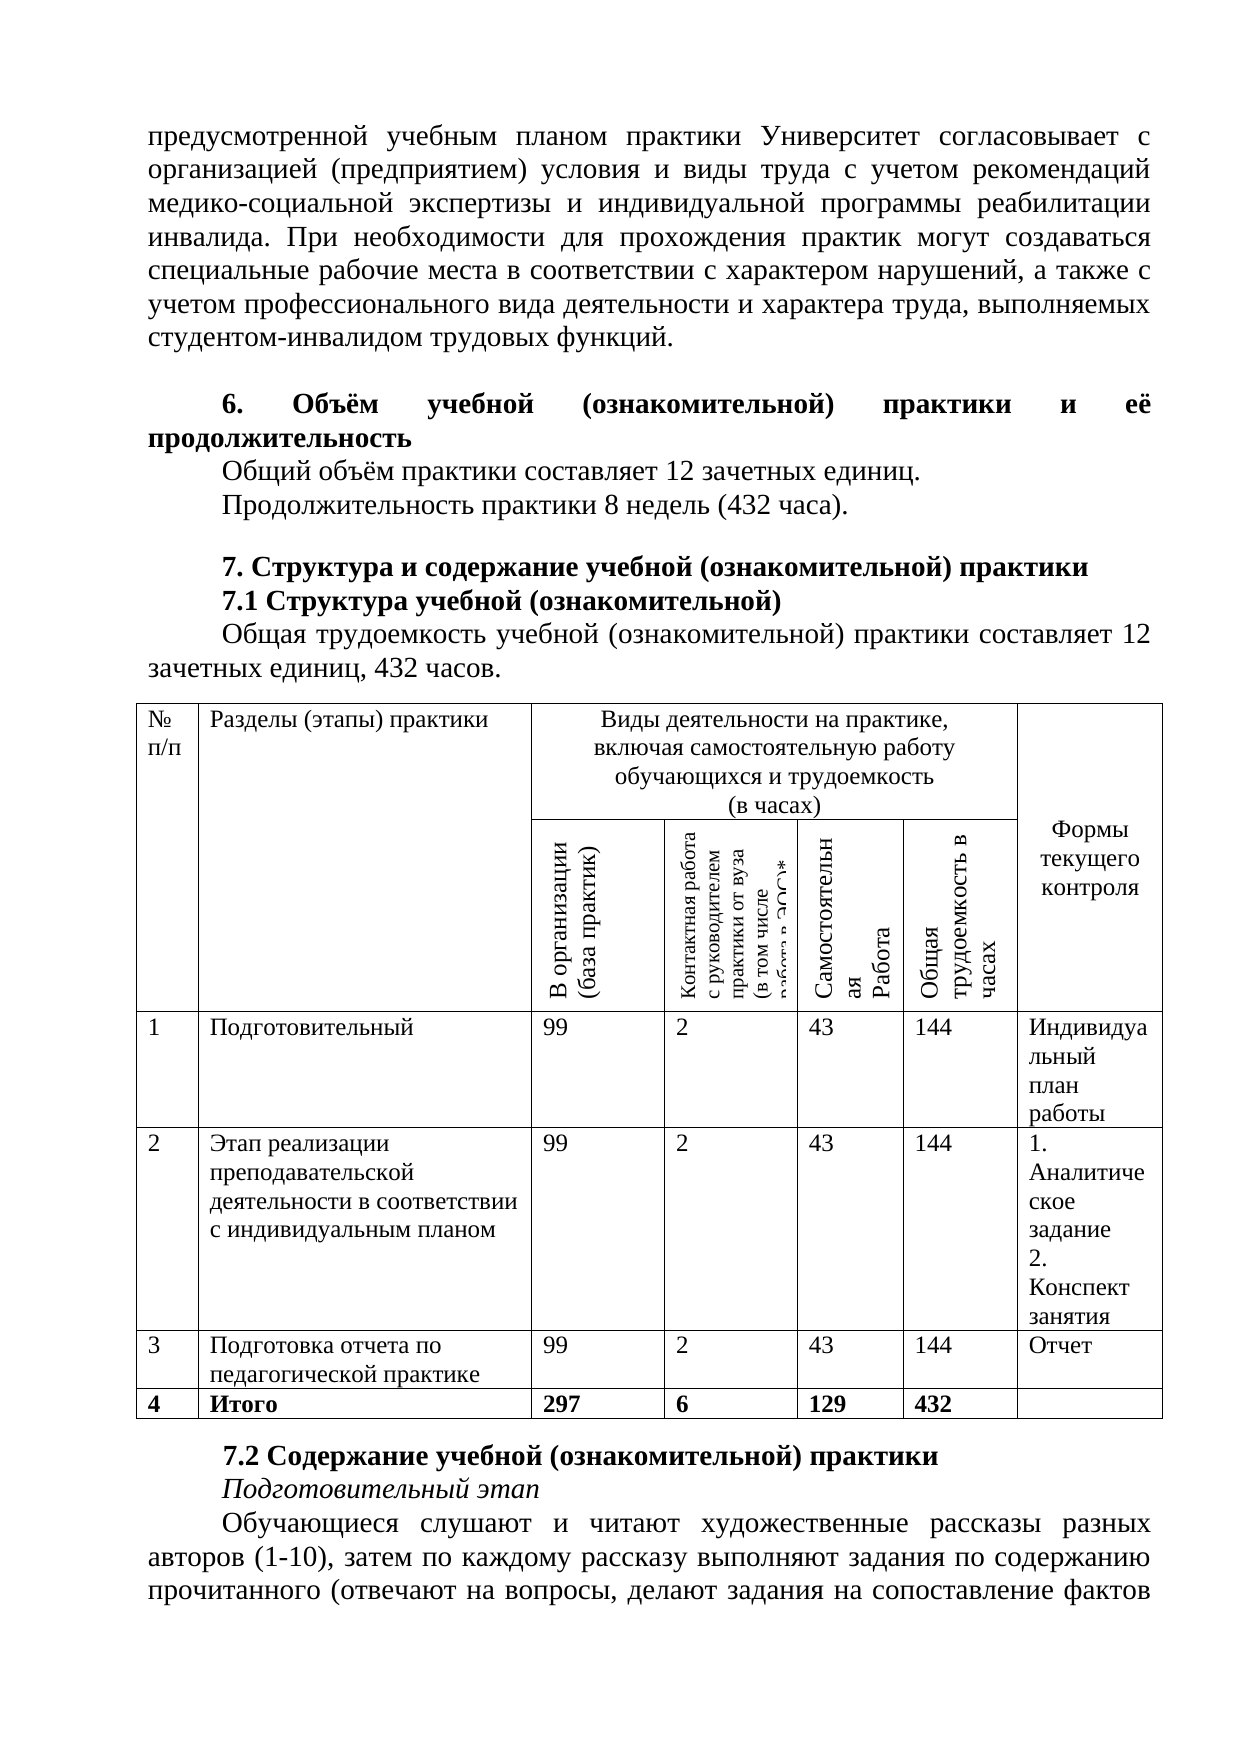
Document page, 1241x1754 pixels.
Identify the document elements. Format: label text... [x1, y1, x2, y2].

text 6. Объём учебной (ознакомительной) практики и её продолжительность [148, 386, 1152, 453]
table_cell Итого [199, 1389, 531, 1418]
table_header № п/п [137, 704, 198, 1011]
table_cell 43 [798, 1331, 903, 1388]
table_cell 144 [904, 1012, 1017, 1127]
table_cell Подготовительный [199, 1012, 531, 1127]
table_cell 1. Аналитическое задание 2. Конспект занятия [1018, 1128, 1162, 1329]
table_cell Этап реализации преподавательской деятельности в соответствии с индивидуальным планом [199, 1128, 531, 1329]
table_cell 99 [532, 1331, 664, 1388]
text Общий объём практики составляет 12 зачетных единиц. [148, 453, 1152, 487]
table_cell 2 [665, 1331, 797, 1388]
table_cell 4 [137, 1389, 198, 1418]
table_header Формы текущего контроля [1018, 704, 1162, 1011]
table_cell 144 [904, 1331, 1017, 1388]
text Подготовительный этап [148, 1472, 1152, 1505]
table_header Виды деятельности на практике, включая самостоятельную работу обучающихся и трудоемкость (в часах) [532, 704, 1017, 819]
text Продолжительность практики 8 недель (432 часа). [148, 487, 1152, 521]
table_cell 99 [532, 1128, 664, 1329]
table_cell 2 [665, 1128, 797, 1329]
table_cell Индивидуальный план работы [1018, 1012, 1162, 1127]
table_cell Отчет [1018, 1331, 1162, 1388]
table_cell Контактная работа с руководителем практики от вуза (в том числе работа в ЭОС)* [665, 820, 797, 1011]
table_cell [1018, 1389, 1162, 1418]
table_cell Самостоятельная Работа [798, 820, 903, 1011]
table_cell 129 [798, 1389, 903, 1418]
table_cell 432 [904, 1389, 1017, 1418]
table_header Разделы (этапы) практики [199, 704, 531, 1011]
table_cell Общая трудоемкость в часах [904, 820, 1017, 1011]
text 7.1 Структура учебной (ознакомительной) [148, 583, 1152, 616]
table_cell 43 [798, 1012, 903, 1127]
table_cell В организации (база практик) [532, 820, 664, 1011]
table_cell Подготовка отчета по педагогической практике [199, 1331, 531, 1388]
table_cell 43 [798, 1128, 903, 1329]
table_cell 144 [904, 1128, 1017, 1329]
table_cell 297 [532, 1389, 664, 1418]
table_cell 3 [137, 1331, 198, 1388]
table_cell 6 [665, 1389, 797, 1418]
table_cell 1 [137, 1012, 198, 1127]
text 7.2 Содержание учебной (ознакомительной) практики [148, 1438, 1152, 1472]
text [148, 1505, 1152, 1606]
text Общая трудоемкость учебной (ознакомительной) практики составляет 12 зачетных единиц, 432 часов. [148, 616, 1152, 683]
text 7. Структура и содержание учебной (ознакомительной) практики [148, 549, 1152, 583]
table_cell 2 [665, 1012, 797, 1127]
table_cell 2 [137, 1128, 198, 1329]
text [148, 118, 1152, 353]
table_cell 99 [532, 1012, 664, 1127]
